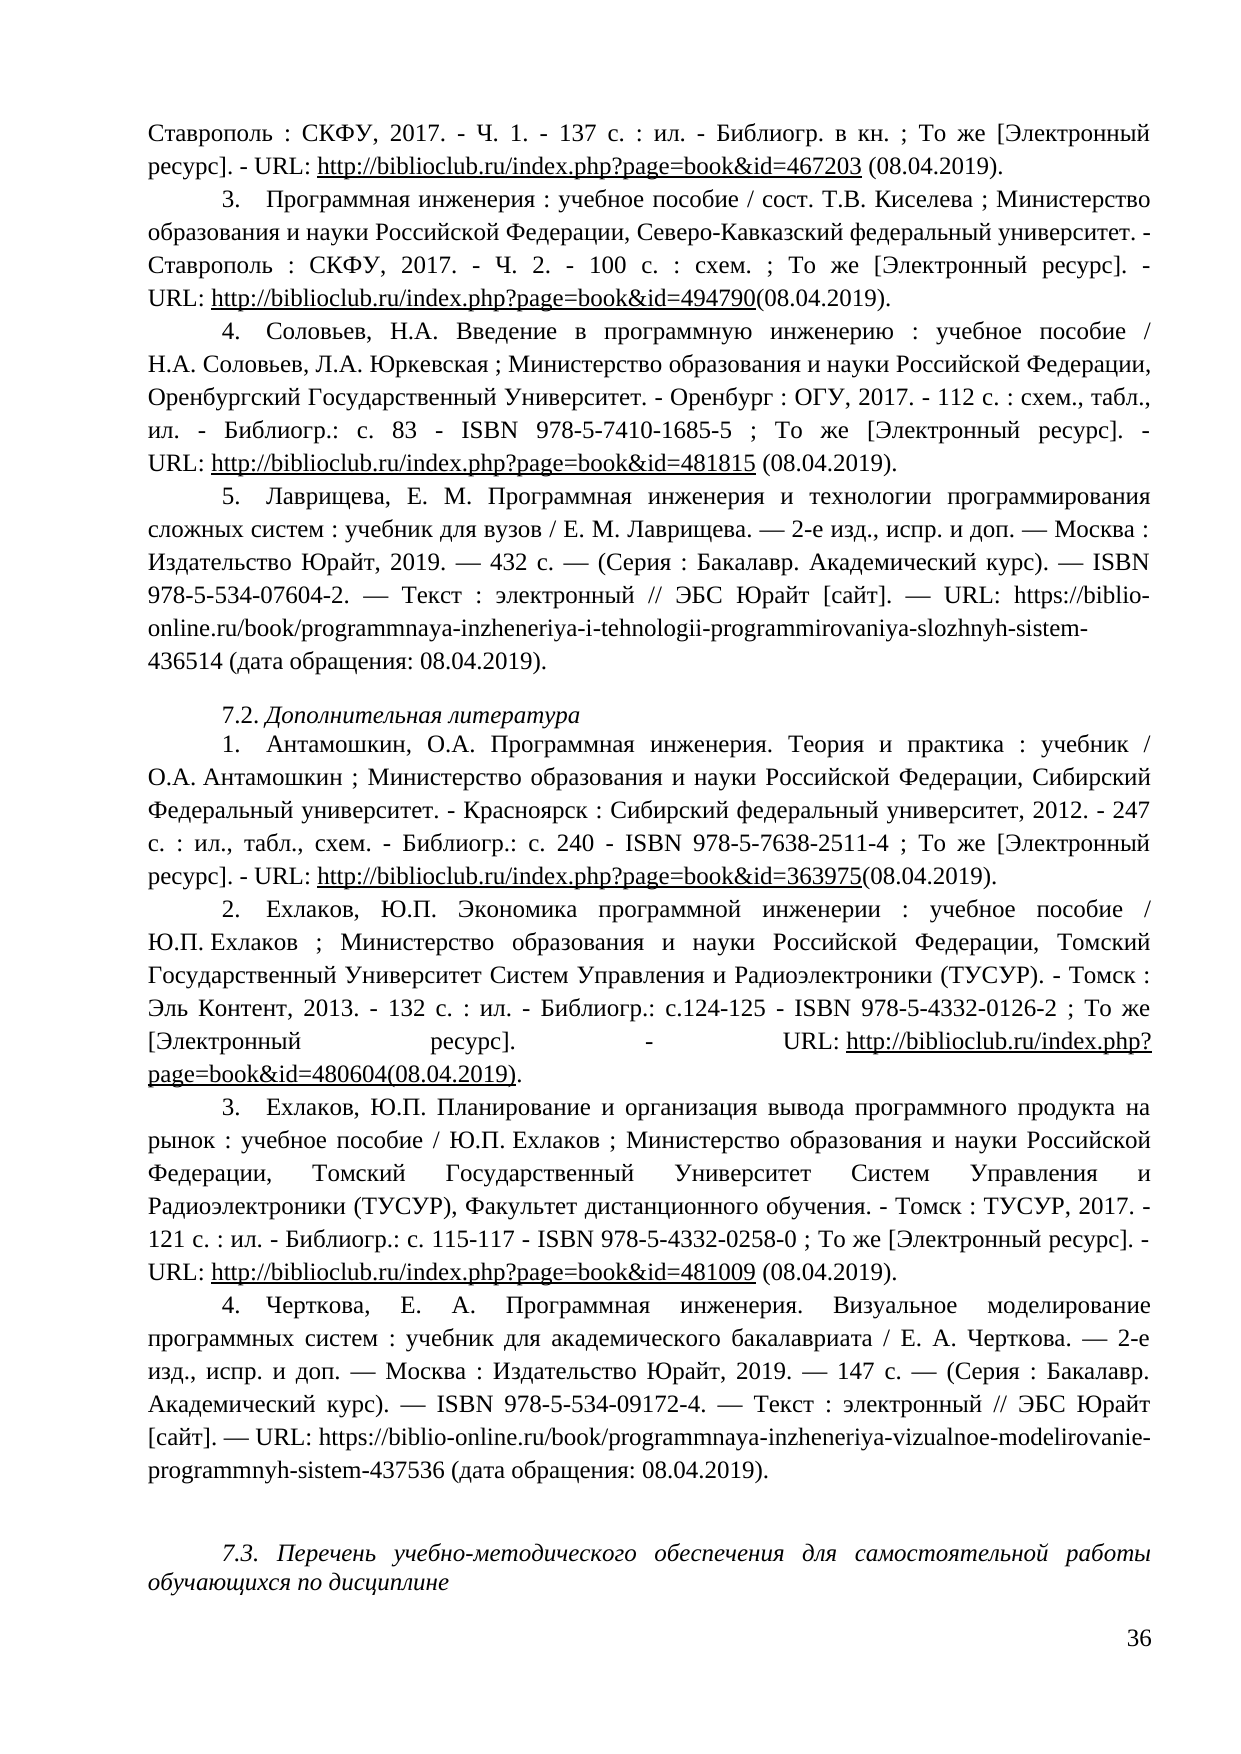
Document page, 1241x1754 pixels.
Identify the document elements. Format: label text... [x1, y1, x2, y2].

list Ехлаков, Ю.П. Экономика программной инженерии : учебное пособие / Ю.П. Ехлаков ; Министерство образования и науки Российской Федерации, Томский Государственный Университет Систем Управления и Радиоэлектроники (ТУСУР). - Томск : Эль Контент, 2013. - 132 с. : ил. - Библиогр.: с.124-125 - ISBN 978-5-4332-0126-2 ; То же [Электронный ресурс]. - URL: http://biblioclub.ru/index.php?page=book&id=480604(08.04.2019). [148, 894, 1152, 1088]
text 7.2. Дополнительная литература [222, 700, 1152, 729]
list Лаврищева, Е. М. Программная инженерия и технологии программирования сложных систем : учебник для вузов / Е. М. Лаврищева. — 2-е изд., испр. и доп. — Москва : Издательство Юрайт, 2019. — 432 с. — (Серия : Бакалавр. Академический курс). — ISBN 978-5-534-07604-2. — Текст : электронный // ЭБС Юрайт [сайт]. — URL: https://biblio-online.ru/book/programmnaya-inzheneriya-i-tehnologii-programmirovaniya-slozhnyh-sistem-436514 (дата обращения: 08.04.2019). [148, 481, 1152, 675]
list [148, 118, 1152, 180]
list Антамошкин, О.А. Программная инженерия. Теория и практика : учебник / О.А. Антамошкин ; Министерство образования и науки Российской Федерации, Сибирский Федеральный университет. - Красноярск : Сибирский федеральный университет, 2012. - 247 с. : ил., табл., схем. - Библиогр.: с. 240 - ISBN 978-5-7638-2511-4 ; То же [Электронный ресурс]. - URL: http://biblioclub.ru/index.php?page=book&id=363975(08.04.2019). [148, 729, 1152, 890]
text 7.3. Перечень учебно-методического обеспечения для самостоятельной работы обучающихся по дисциплине [148, 1538, 1152, 1596]
list Ехлаков, Ю.П. Планирование и организация вывода программного продукта на рынок : учебное пособие / Ю.П. Ехлаков ; Министерство образования и науки Российской Федерации, Томский Государственный Университет Систем Управления и Радиоэлектроники (ТУСУР), Факультет дистанционного обучения. - Томск : ТУСУР, 2017. - 121 с. : ил. - Библиогр.: с. 115-117 - ISBN 978-5-4332-0258-0 ; То же [Электронный ресурс]. - URL: http://biblioclub.ru/index.php?page=book&id=481009 (08.04.2019). [148, 1092, 1152, 1286]
list Черткова, Е. А. Программная инженерия. Визуальное моделирование программных систем : учебник для академического бакалавриата / Е. А. Черткова. — 2-е изд., испр. и доп. — Москва : Издательство Юрайт, 2019. — 147 с. — (Серия : Бакалавр. Академический курс). — ISBN 978-5-534-09172-4. — Текст : электронный // ЭБС Юрайт [сайт]. — URL: https://biblio-online.ru/book/programmnaya-inzheneriya-vizualnoe-modelirovanie-programmnyh-sistem-437536 (дата обращения: 08.04.2019). [148, 1290, 1152, 1484]
list Соловьев, Н.А. Введение в программную инженерию : учебное пособие / Н.А. Соловьев, Л.А. Юркевская ; Министерство образования и науки Российской Федерации, Оренбургский Государственный Университет. - Оренбург : ОГУ, 2017. - 112 с. : схем., табл., ил. - Библиогр.: с. 83 - ISBN 978-5-7410-1685-5 ; То же [Электронный ресурс]. - URL: http://biblioclub.ru/index.php?page=book&id=481815 (08.04.2019). [148, 316, 1152, 477]
list Программная инженерия : учебное пособие / сост. Т.В. Киселева ; Министерство образования и науки Российской Федерации, Северо-Кавказский федеральный университет. - Ставрополь : СКФУ, 2017. - Ч. 2. - 100 с. : схем. ; То же [Электронный ресурс]. - URL: http://biblioclub.ru/index.php?page=book&id=494790(08.04.2019). [148, 184, 1152, 312]
